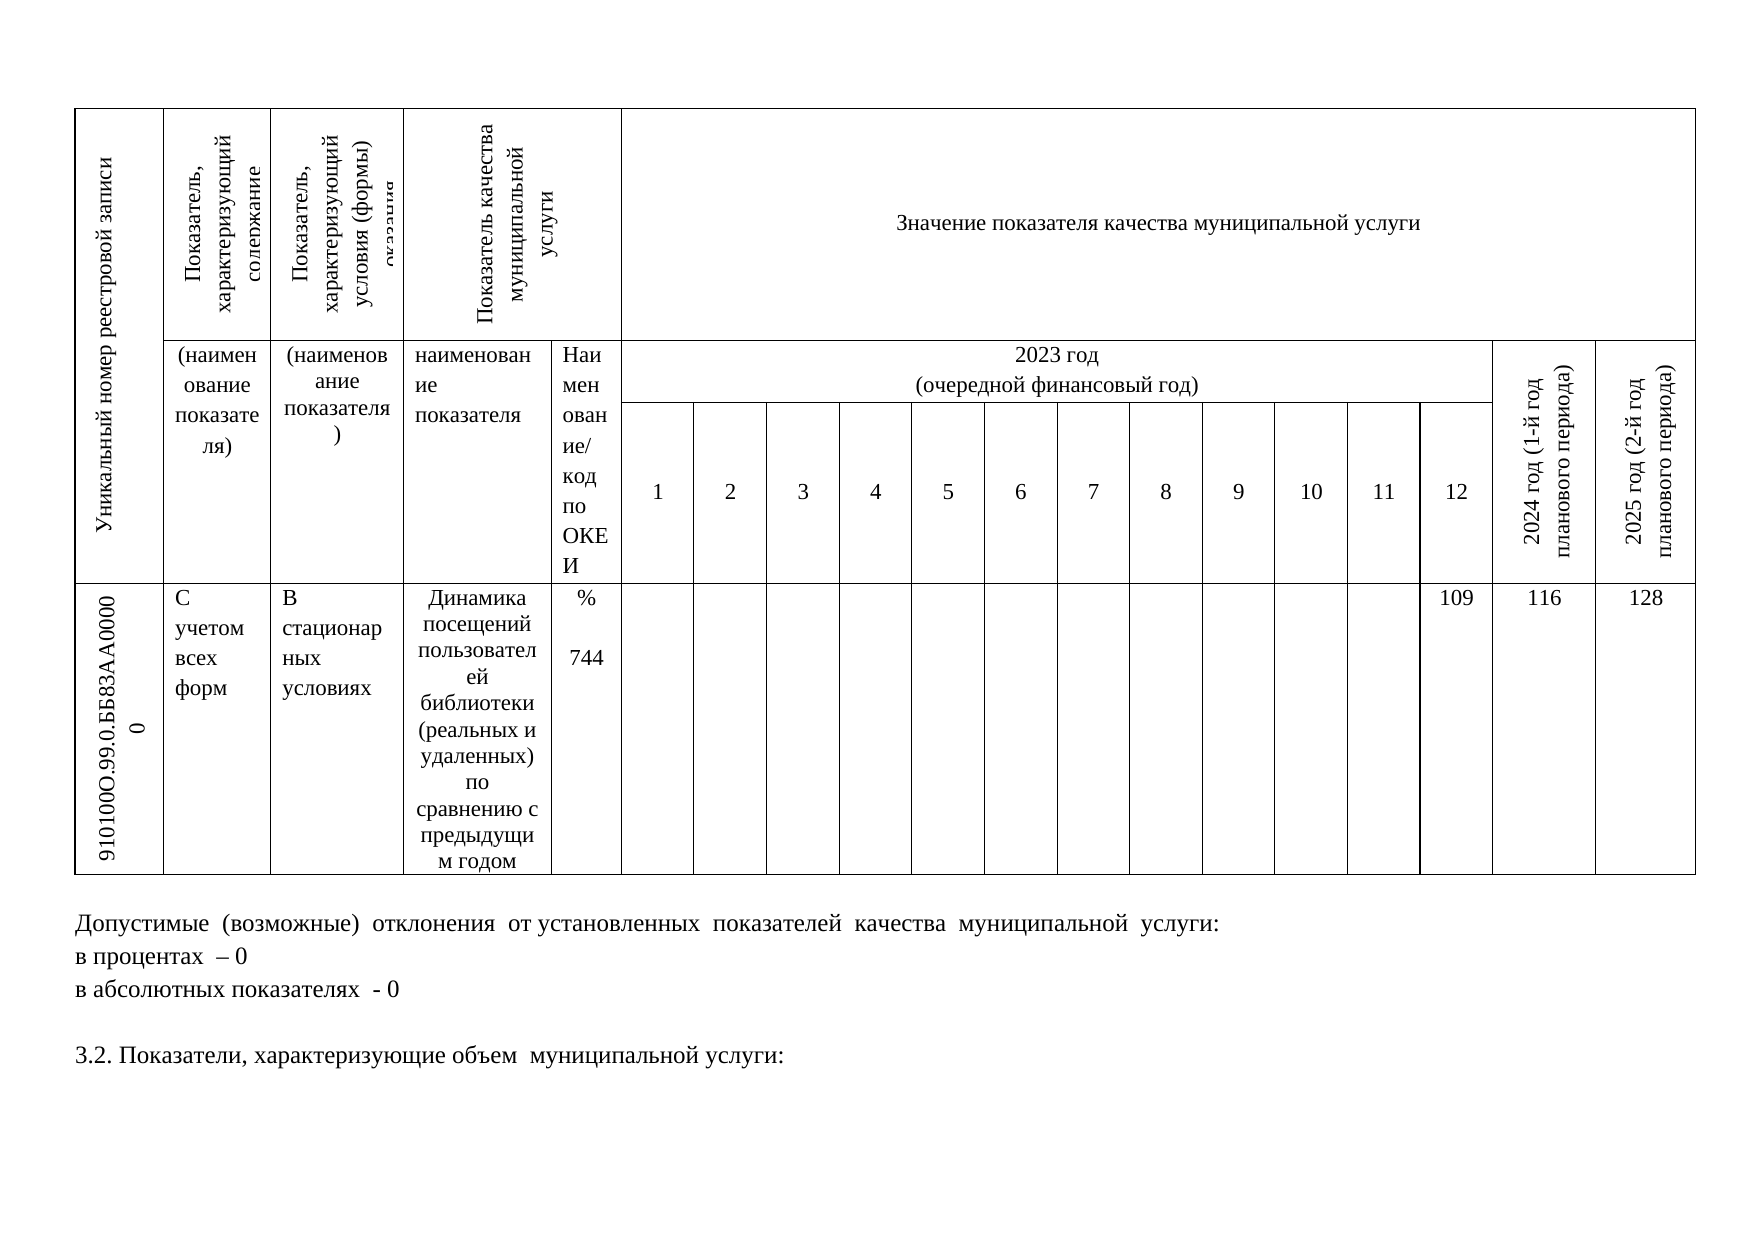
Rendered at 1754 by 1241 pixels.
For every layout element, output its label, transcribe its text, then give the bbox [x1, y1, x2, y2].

table_cell [694, 584, 766, 874]
table_cell [1348, 584, 1419, 874]
table_cell % 744 [552, 584, 621, 874]
table_cell 9 [1203, 403, 1274, 583]
table_cell 2025 год (2-й год планового периода) [1596, 341, 1695, 583]
table_cell Динамика посещений пользователей библиотеки (реальных и удаленных) по сравнению с предыдущим годом [404, 584, 551, 874]
table_cell 116 [1493, 584, 1595, 874]
table_cell 11 [1348, 403, 1419, 583]
table_cell 2023 год (очередной финансовый год) [622, 341, 1492, 402]
table_cell [1058, 584, 1129, 874]
table_cell 5 [912, 403, 984, 583]
table_header Показатель качества муниципальной услуги [404, 109, 621, 340]
table_cell [767, 584, 839, 874]
table_cell 7 [1058, 403, 1129, 583]
text 3.2. Показатели, характеризующие объем муниципальной услуги: [75, 1040, 1679, 1069]
table_cell 128 [1596, 584, 1695, 874]
table_cell [912, 584, 984, 874]
table_cell 10 [1275, 403, 1347, 583]
table_cell (наименование показателя) [271, 341, 403, 583]
table_cell 1 [622, 403, 693, 583]
table_cell (наименование показателя) [164, 341, 270, 583]
table_cell [840, 584, 911, 874]
text в процентах – 0 [75, 941, 1679, 969]
table_header Уникальный номер реестровой записи [76, 109, 163, 583]
table_header Показатель, характеризующий содержание муниципальной услуги [164, 109, 270, 340]
table_cell [622, 584, 693, 874]
table_cell В стационарных условиях [271, 584, 403, 874]
table_header Значение показателя качества муниципальной услуги [622, 109, 1695, 340]
table_cell [1203, 584, 1274, 874]
table_cell 2024 год (1-й год планового периода) [1493, 341, 1595, 583]
table_cell 109 [1421, 584, 1492, 874]
table_header Показатель, характеризующий условия (формы) оказания государственной услуги [271, 109, 403, 340]
table_cell [1130, 584, 1202, 874]
table_cell [985, 584, 1057, 874]
table_cell Наименование/ код по ОКЕИ [552, 341, 621, 583]
table_cell 6 [985, 403, 1057, 583]
table_cell С учетом всех форм [164, 584, 270, 874]
table_cell 4 [840, 403, 911, 583]
table_cell 3 [767, 403, 839, 583]
table_cell 8 [1130, 403, 1202, 583]
table_cell [1275, 584, 1347, 874]
table_cell 910100О.99.0.ББ83АА00000 [76, 584, 163, 874]
table_cell наименование показателя [404, 341, 551, 583]
text Допустимые (возможные) отклонения от установленных показателей качества муниципальной услуги: [75, 908, 1679, 937]
text в абсолютных показателях - 0 [75, 974, 1679, 1003]
table_cell 2 [694, 403, 766, 583]
table_cell 12 [1421, 403, 1492, 583]
